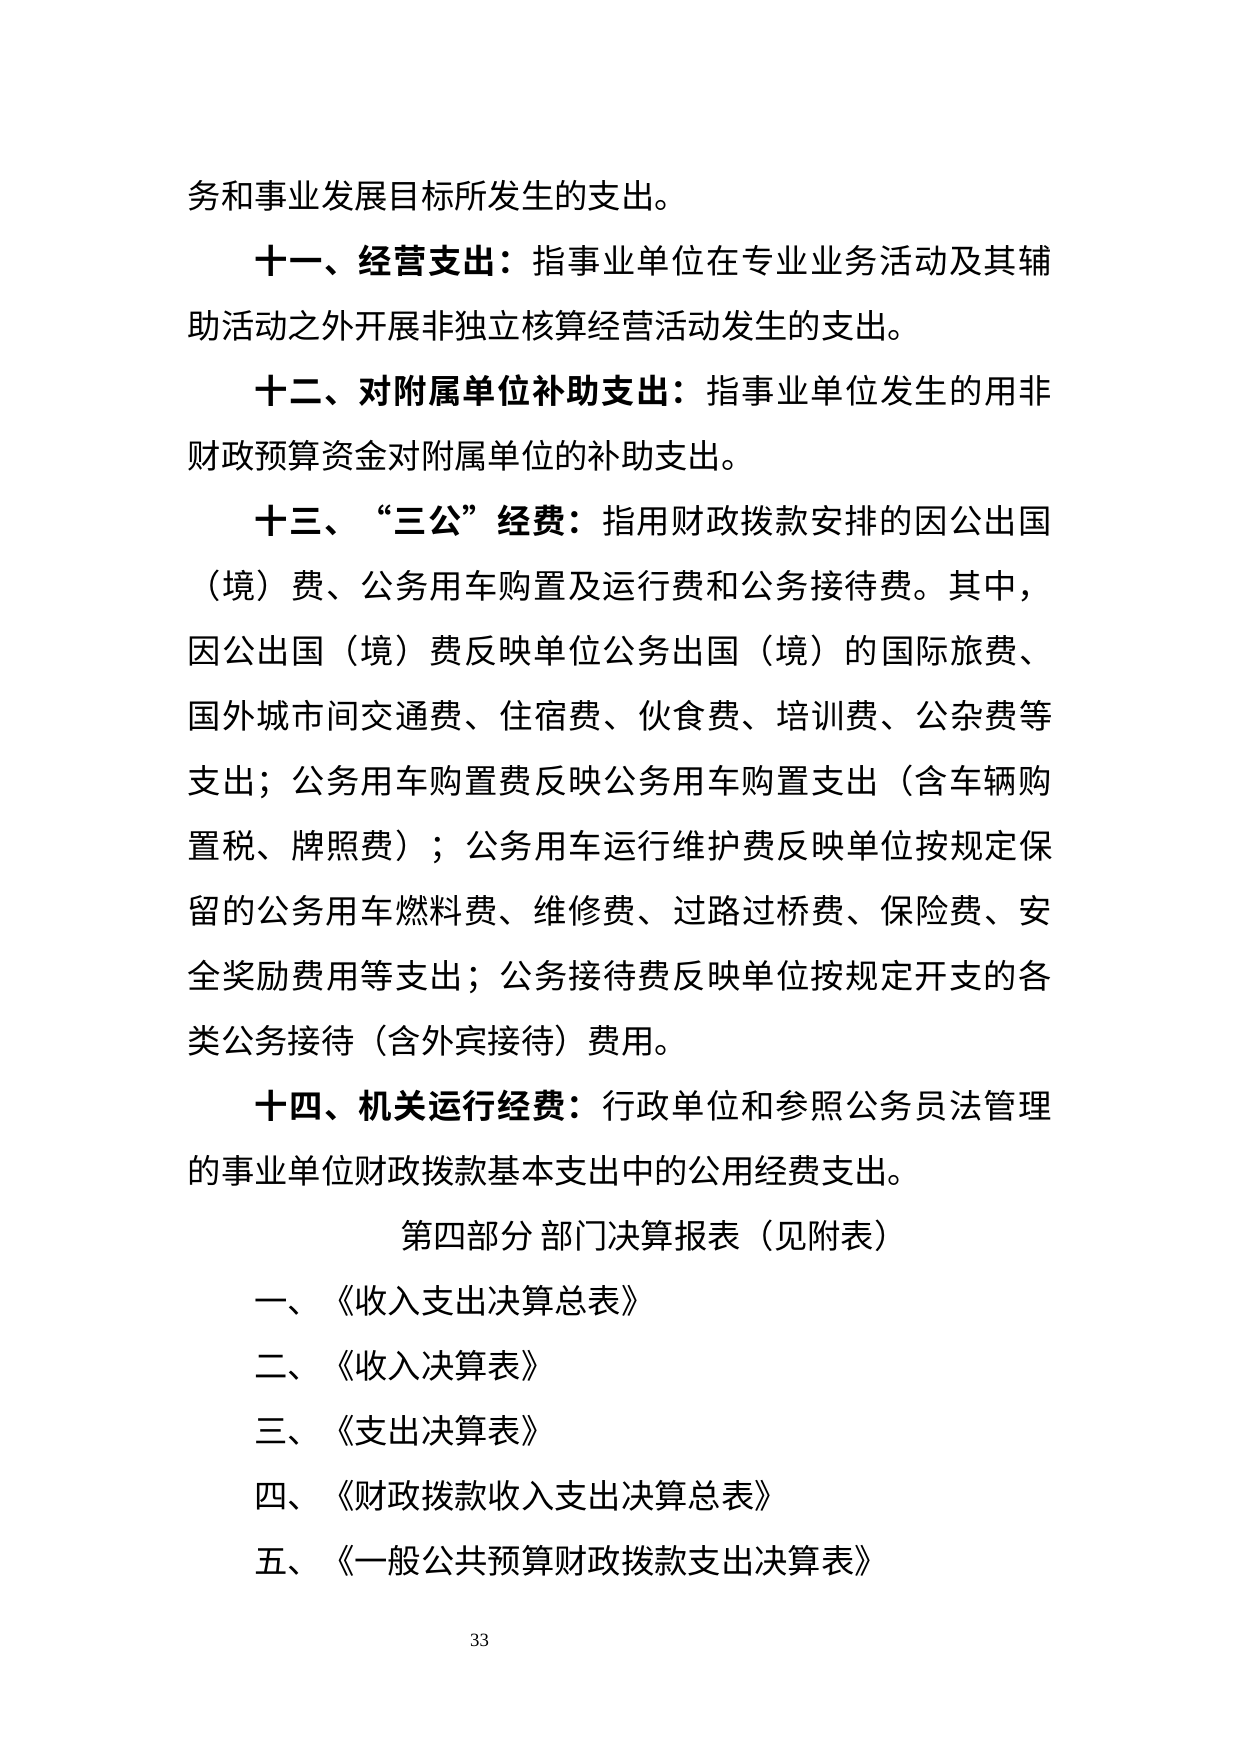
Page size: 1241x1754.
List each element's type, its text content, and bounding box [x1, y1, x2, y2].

text 三、《支出决算表》 [187, 1397, 1053, 1462]
text 第四部分 部门决算报表（见附表） [187, 1202, 1053, 1267]
text 一、《收入支出决算总表》 [187, 1267, 1053, 1332]
text 十四、机关运行经费：行政单位和参照公务员法管理的事业单位财政拨款基本支出中的公用经费支出。 [187, 1072, 1053, 1202]
text 二、《收入决算表》 [187, 1332, 1053, 1397]
text 十三、“三公”经费：指用财政拨款安排的因公出国（境）费、公务用车购置及运行费和公务接待费。其中，因公出国（境）费反映单位公务出国（境）的国际旅费、国外城市间交通费、住宿费、伙食费、培训费、公杂费等支出；公务用车购置费反映公务用车购置支出（含车辆购置税、牌照费）；公务用车运行维护费反映单位按规定保留的公务用车燃料费、维修费、过路过桥费、保险费、安全奖励费用等支出；公务接待费反映单位按规定开支的各类公务接待（含外宾接待）费用。 [187, 487, 1053, 1072]
text 十二、对附属单位补助支出：指事业单位发生的用非财政预算资金对附属单位的补助支出。 [187, 357, 1053, 487]
text 四、《财政拨款收入支出决算总表》 [187, 1462, 1053, 1527]
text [187, 162, 1053, 227]
text 十一、经营支出：指事业单位在专业业务活动及其辅助活动之外开展非独立核算经营活动发生的支出。 [187, 227, 1053, 357]
text 五、《一般公共预算财政拨款支出决算表》 [187, 1527, 1053, 1592]
